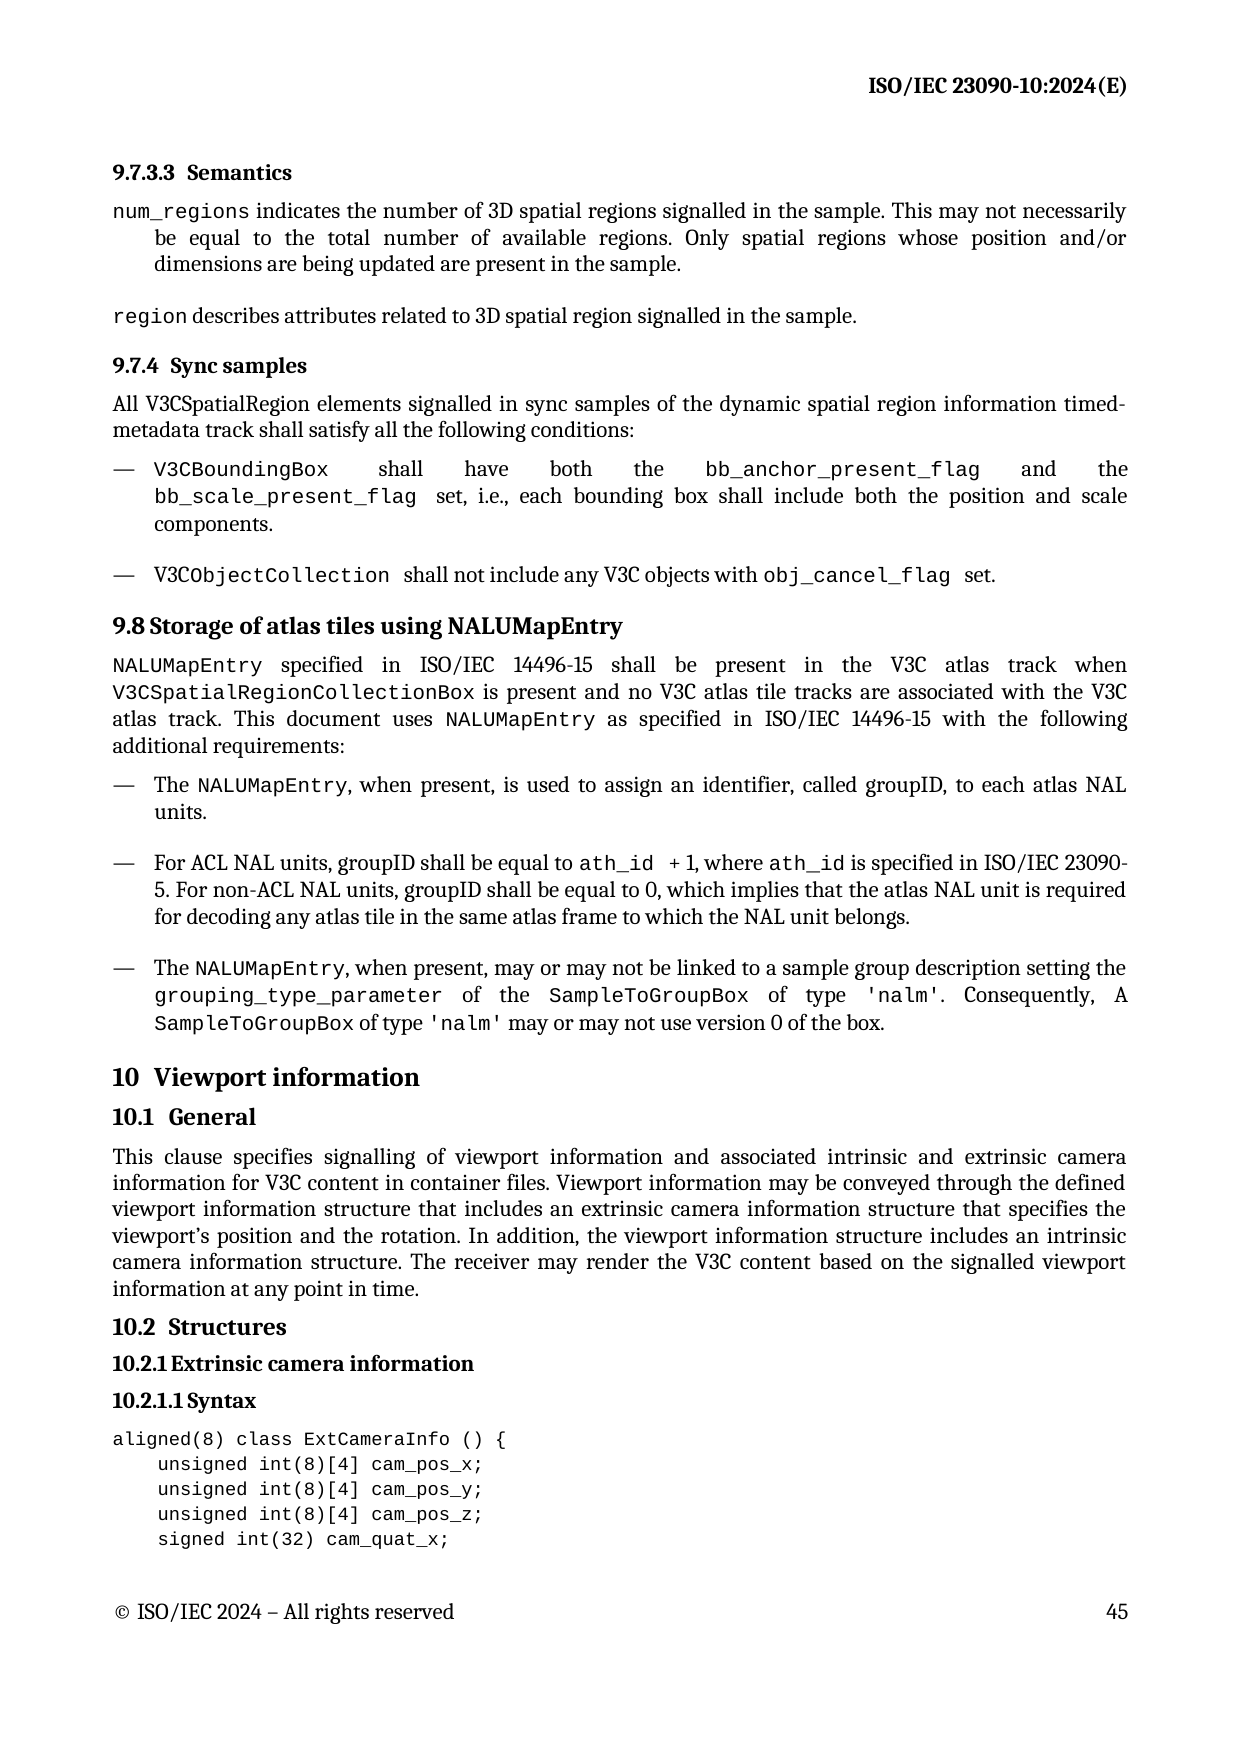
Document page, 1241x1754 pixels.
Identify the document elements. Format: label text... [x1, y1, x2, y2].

subtitle Extrinsic camera information [112, 1353, 1128, 1377]
text aligned(8) class ExtCameraInfo () { [112, 1426, 1128, 1451]
list — The NALUMapEntry, when present, may or may not be linked to a sample group description setting the grouping_type_parameter of the SampleToGroupBox of type 'nalm'. Consequently, A SampleToGroupBox of type 'nalm' may or may not use version 0 of the box. [112, 955, 1128, 1036]
list num_regions indicates the number of 3D spatial regions signalled in the sample. This may not necessarily be equal to the total number of available regions. Only spatial regions whose position and/or dimensions are being updated are present in the sample. [112, 198, 1128, 277]
text unsigned int(8)[4] cam_pos_z; [112, 1501, 1128, 1526]
subtitle Viewport information [112, 1064, 1128, 1092]
list — V3CObjectCollection shall not include any V3C objects with obj_cancel_flag set. [112, 562, 1128, 588]
subtitle Syntax [112, 1389, 1128, 1413]
list region describes attributes related to 3D spatial region signalled in the sample. [112, 302, 1128, 329]
text unsigned int(8)[4] cam_pos_x; [112, 1451, 1128, 1476]
list — V3CBoundingBox shall have both the bb_anchor_present_flag and the bb_scale_present_flag set, i.e., each bounding box shall include both the position and scale components. [112, 456, 1128, 537]
subtitle Storage of atlas tiles using NALUMapEntry [112, 613, 1128, 639]
text signed int(32) cam_quat_x; [112, 1526, 1128, 1551]
text NALUMapEntry specified in ISO/IEC 14496-15 shall be present in the V3C atlas track when V3CSpatialRegionCollectionBox is present and no V3C atlas tile tracks are associated with the V3C atlas track. This document uses NALUMapEntry as specified in ISO/IEC 14496-15 with the following additional requirements: [112, 652, 1128, 759]
list — The NALUMapEntry, when present, is used to assign an identifier, called groupID, to each atlas NAL units. [112, 772, 1128, 825]
list — For ACL NAL units, groupID shall be equal to ath_id + 1, where ath_id is specified in ISO/IEC 23090-5. For non-ACL NAL units, groupID shall be equal to 0, which implies that the atlas NAL unit is required for decoding any atlas tile in the same atlas frame to which the NAL unit belongs. [112, 850, 1128, 930]
text unsigned int(8)[4] cam_pos_y; [112, 1476, 1128, 1501]
text This clause specifies signalling of viewport information and associated intrinsic and extrinsic camera information for V3C content in container files. Viewport information may be conveyed through the defined viewport information structure that includes an extrinsic camera information structure that specifies the viewport’s position and the rotation. In addition, the viewport information structure includes an intrinsic camera information structure. The receiver may render the V3C content based on the signalled viewport information at any point in time. [112, 1143, 1128, 1302]
subtitle Structures [112, 1314, 1128, 1340]
subtitle General [112, 1105, 1128, 1131]
subtitle Semantics [112, 161, 1128, 185]
text All V3CSpatialRegion elements signalled in sync samples of the dynamic spatial region information timed-metadata track shall satisfy all the following conditions: [112, 391, 1128, 443]
subtitle Sync samples [112, 354, 1128, 378]
